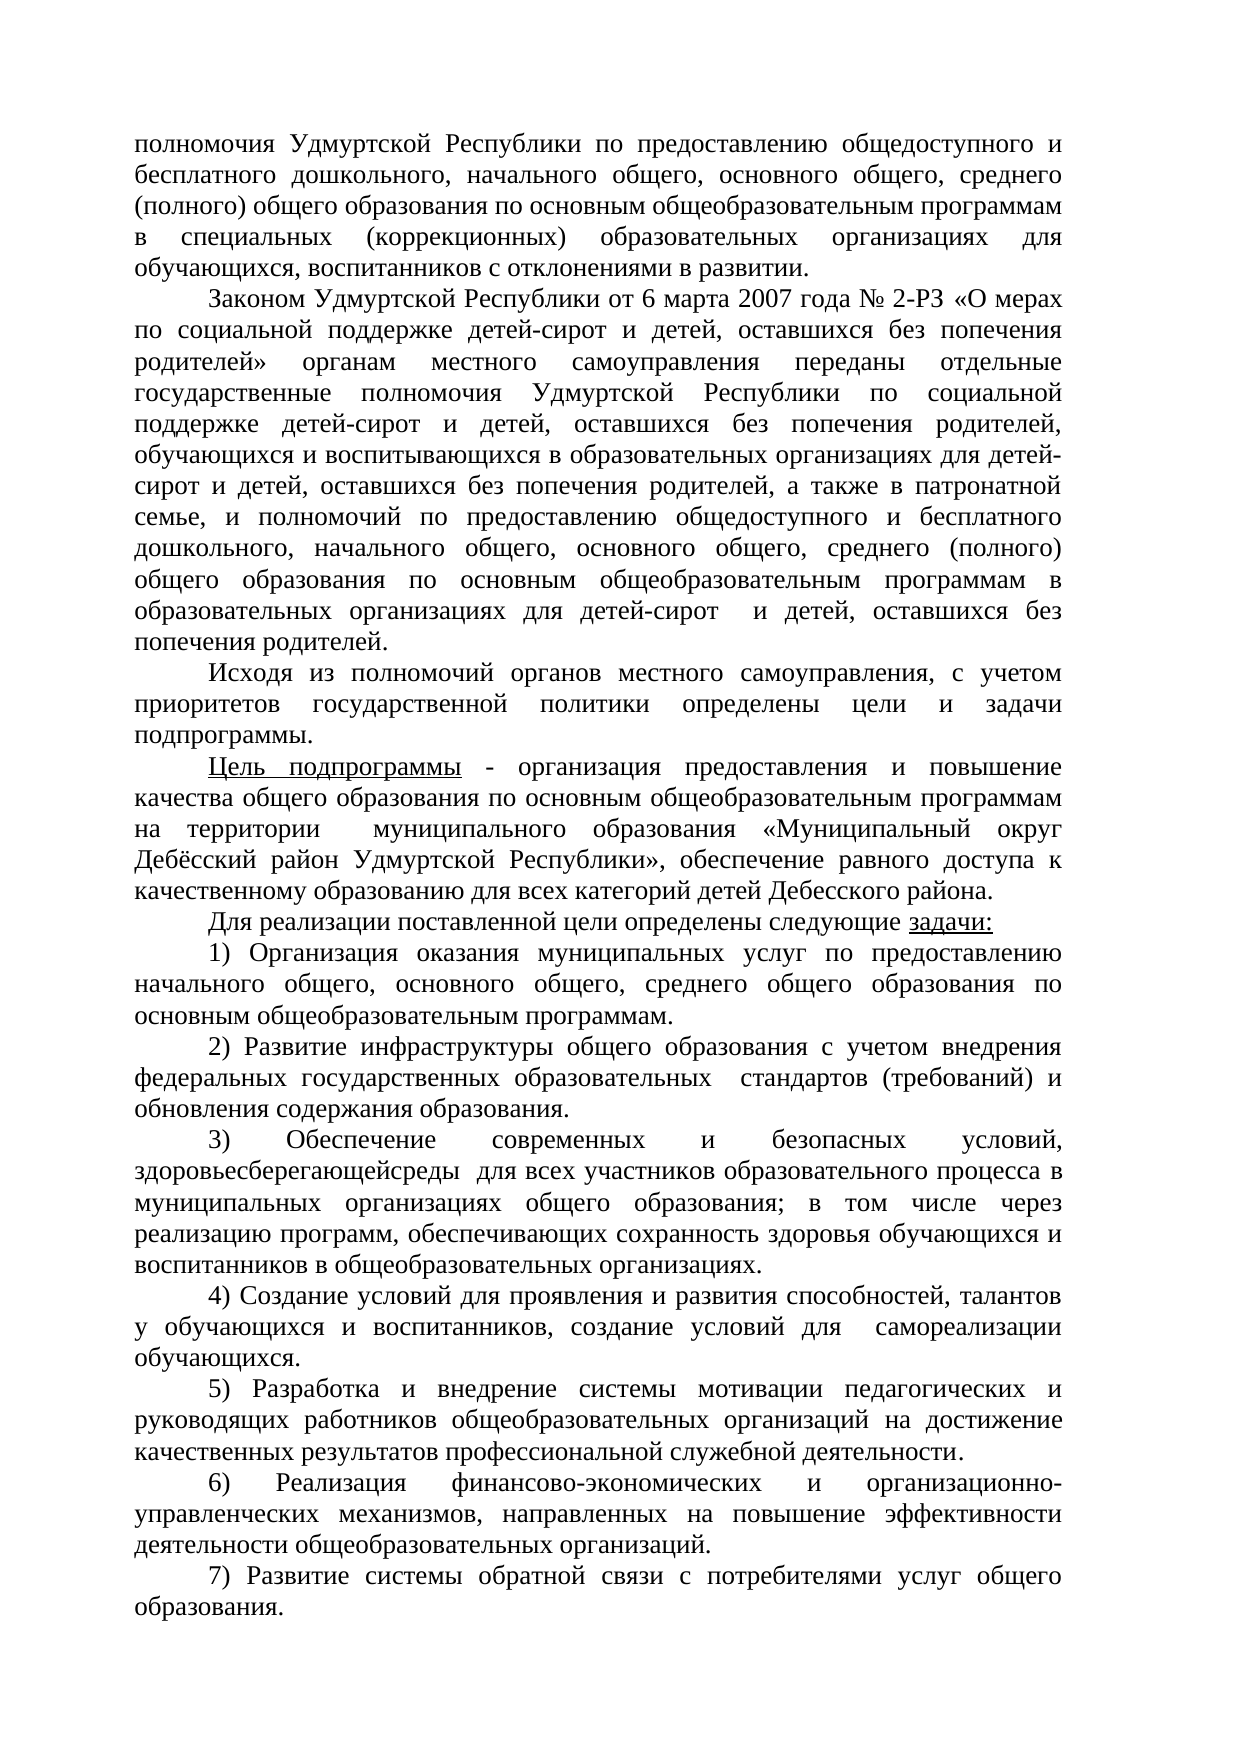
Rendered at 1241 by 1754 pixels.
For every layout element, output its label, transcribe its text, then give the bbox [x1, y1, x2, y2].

text Цель подпрограммы - организация предоставления и повышение качества общего образования по основным общеобразовательным программам на территории муниципального образования «Муниципальный округ Дебёсский район Удмуртской Республики», обеспечение равного доступа к качественному образованию для всех категорий детей Дебесского района. [134, 749, 1063, 905]
text Для реализации поставленной цели определены следующие задачи: [134, 905, 1063, 936]
text 2) Развитие инфраструктуры общего образования с учетом внедрения федеральных государственных образовательных стандартов (требований) и обновления содержания образования. [134, 1030, 1063, 1123]
text 4) Создание условий для проявления и развития способностей, талантов у обучающихся и воспитанников, создание условий для самореализации обучающихся. [134, 1279, 1063, 1372]
text 3) Обеспечение современных и безопасных условий, здоровьесберегающейсреды для всех участников образовательного процесса в муниципальных организациях общего образования; в том числе через реализацию программ, обеспечивающих сохранность здоровья обучающихся и воспитанников в общеобразовательных организациях. [134, 1123, 1063, 1279]
text 6) Реализация финансово-экономических и организационно-управленческих механизмов, направленных на повышение эффективности деятельности общеобразовательных организаций. [134, 1466, 1063, 1559]
text 7) Развитие системы обратной связи с потребителями услуг общего образования. [134, 1559, 1063, 1622]
text Законом Удмуртской Республики от 6 марта 2007 года № 2-РЗ «О мерах по социальной поддержке детей-сирот и детей, оставшихся без попечения родителей» органам местного самоуправления переданы отдельные государственные полномочия Удмуртской Республики по социальной поддержке детей-сирот и детей, оставшихся без попечения родителей, обучающихся и воспитывающихся в образовательных организациях для детей-сирот и детей, оставшихся без попечения родителей, а также в патронатной семье, и полномочий по предоставлению общедоступного и бесплатного дошкольного, начального общего, основного общего, среднего (полного) общего образования по основным общеобразовательным программам в образовательных организациях для детей-сирот и детей, оставшихся без попечения родителей. [134, 282, 1063, 656]
text 5) Разработка и внедрение системы мотивации педагогических и руководящих работников общеобразовательных организаций на достижение качественных результатов профессиональной служебной деятельности. [134, 1372, 1063, 1466]
text 1) Организация оказания муниципальных услуг по предоставлению начального общего, основного общего, среднего общего образования по основным общеобразовательным программам. [134, 936, 1063, 1030]
text Исходя из полномочий органов местного самоуправления, с учетом приоритетов государственной политики определены цели и задачи подпрограммы. [134, 656, 1063, 749]
